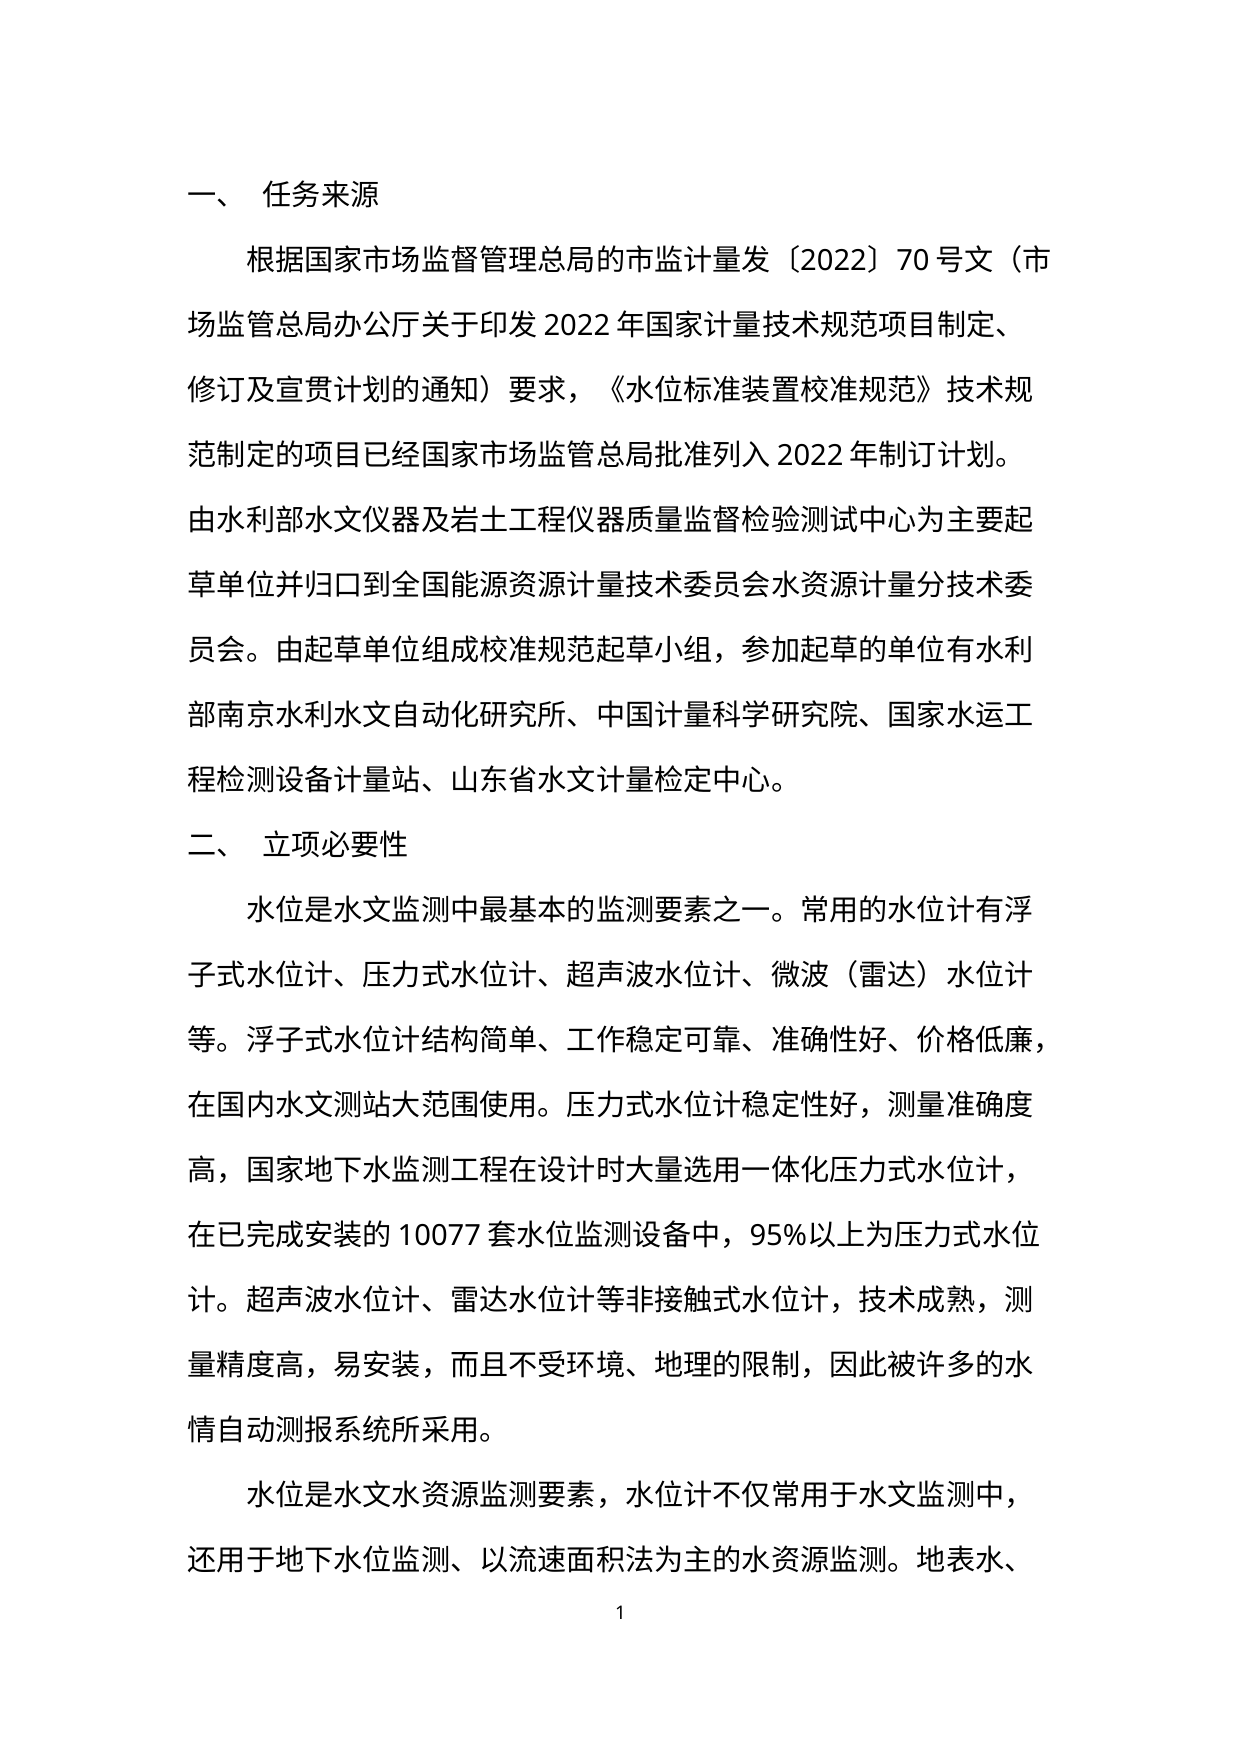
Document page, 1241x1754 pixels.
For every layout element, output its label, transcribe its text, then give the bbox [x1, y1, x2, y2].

list 根据国家市场监督管理总局的市监计量发〔2022〕70号文（市场监管总局办公厅关于印发2022年国家计量技术规范项目制定、修订及宣贯计划的通知）要求，《水位标准装置校准规范》技术规范制定的项目已经国家市场监管总局批准列入2022年制订计划。由水利部水文仪器及岩土工程仪器质量监督检验测试中心为主要起草单位并归口到全国能源资源计量技术委员会水资源计量分技术委员会。由起草单位组成校准规范起草小组，参加起草的单位有水利部南京水利水文自动化研究所、中国计量科学研究院、国家水运工程检测设备计量站、山东省水文计量检定中心。 [187, 225, 1053, 810]
list 立项必要性 [187, 810, 1053, 875]
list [187, 1460, 1053, 1590]
list 任务来源 [187, 160, 1053, 225]
list 水位是水文监测中最基本的监测要素之一。常用的水位计有浮子式水位计、压力式水位计、超声波水位计、微波（雷达）水位计等。浮子式水位计结构简单、工作稳定可靠、准确性好、价格低廉，在国内水文测站大范围使用。压力式水位计稳定性好，测量准确度高，国家地下水监测工程在设计时大量选用一体化压力式水位计，在已完成安装的10077套水位监测设备中，95%以上为压力式水位计。超声波水位计、雷达水位计等非接触式水位计，技术成熟，测量精度高，易安装，而且不受环境、地理的限制，因此被许多的水情自动测报系统所采用。 [187, 875, 1053, 1460]
